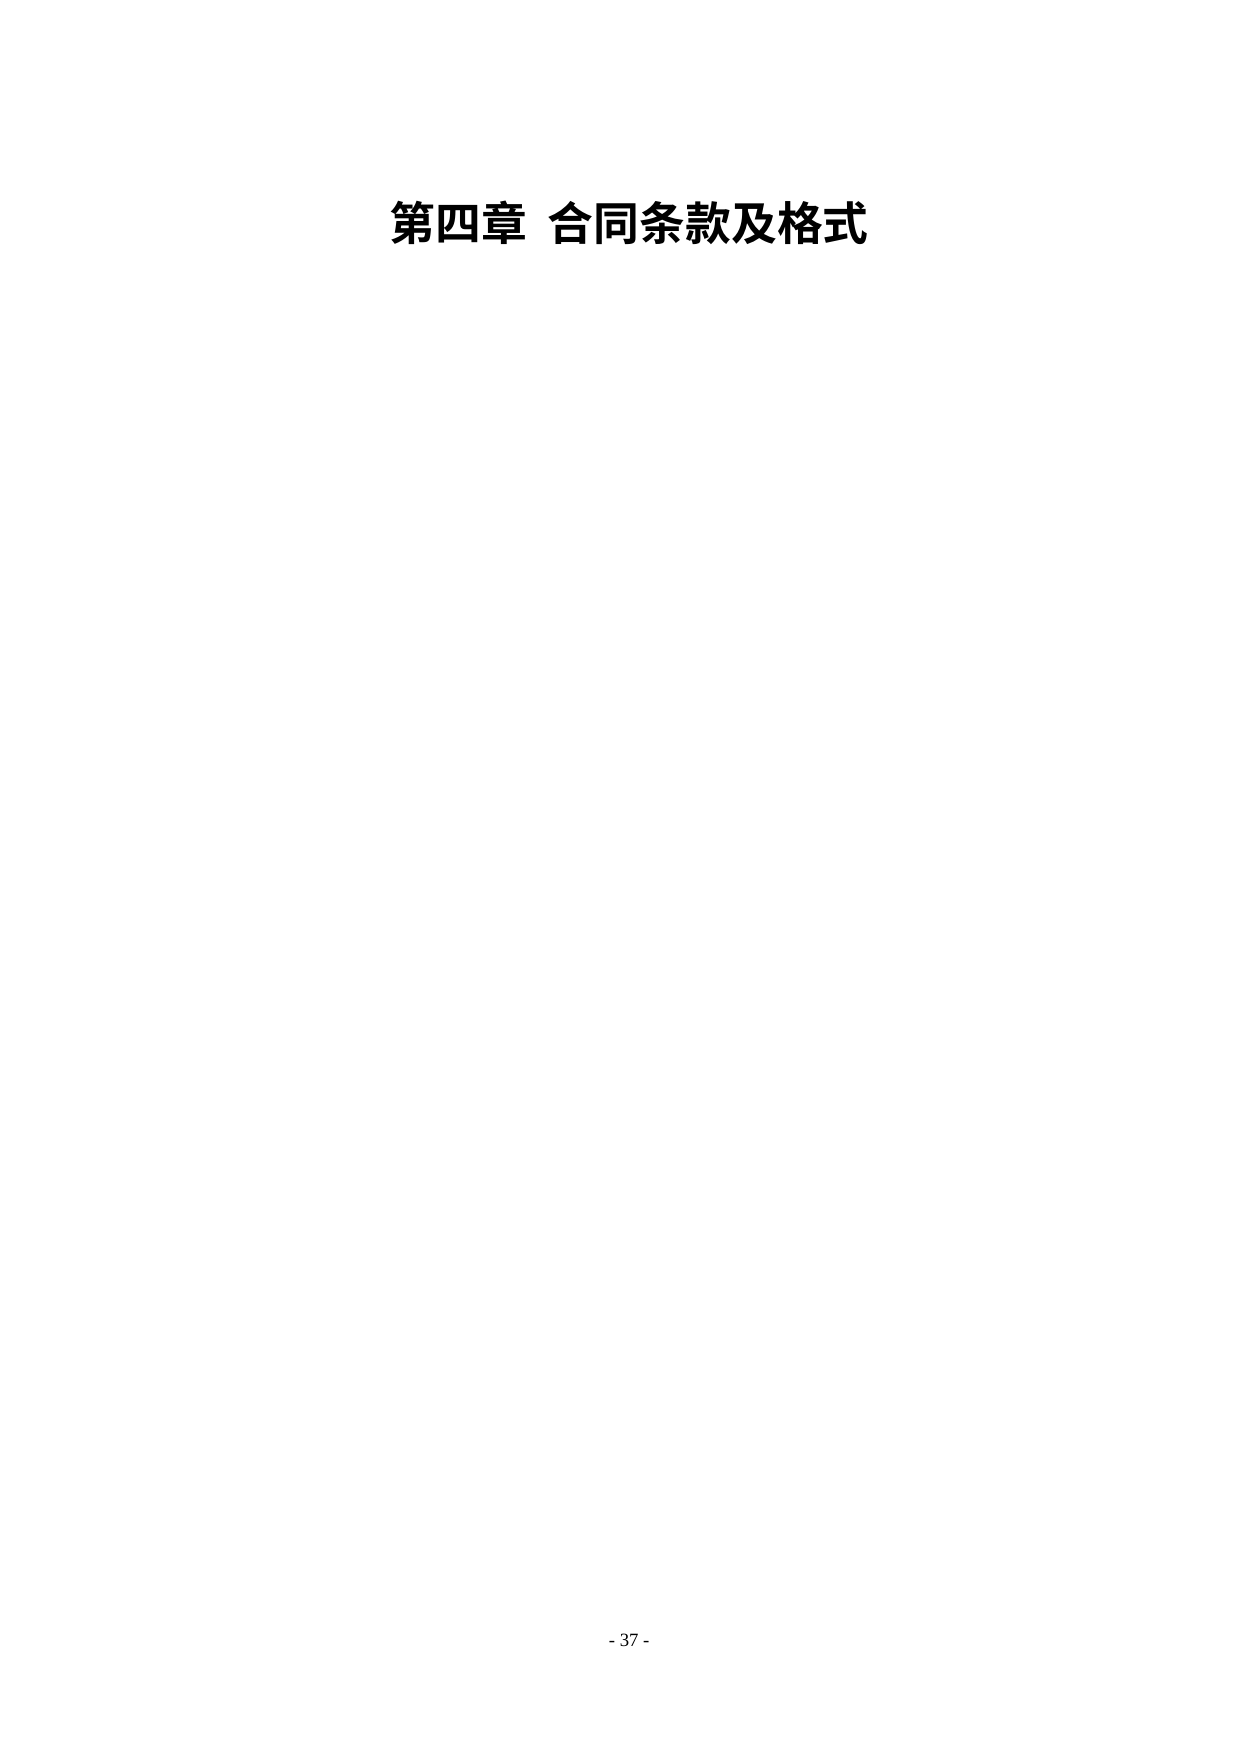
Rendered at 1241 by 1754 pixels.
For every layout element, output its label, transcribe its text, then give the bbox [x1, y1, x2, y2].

subtitle 第四章 合同条款及格式 [136, 171, 1122, 269]
